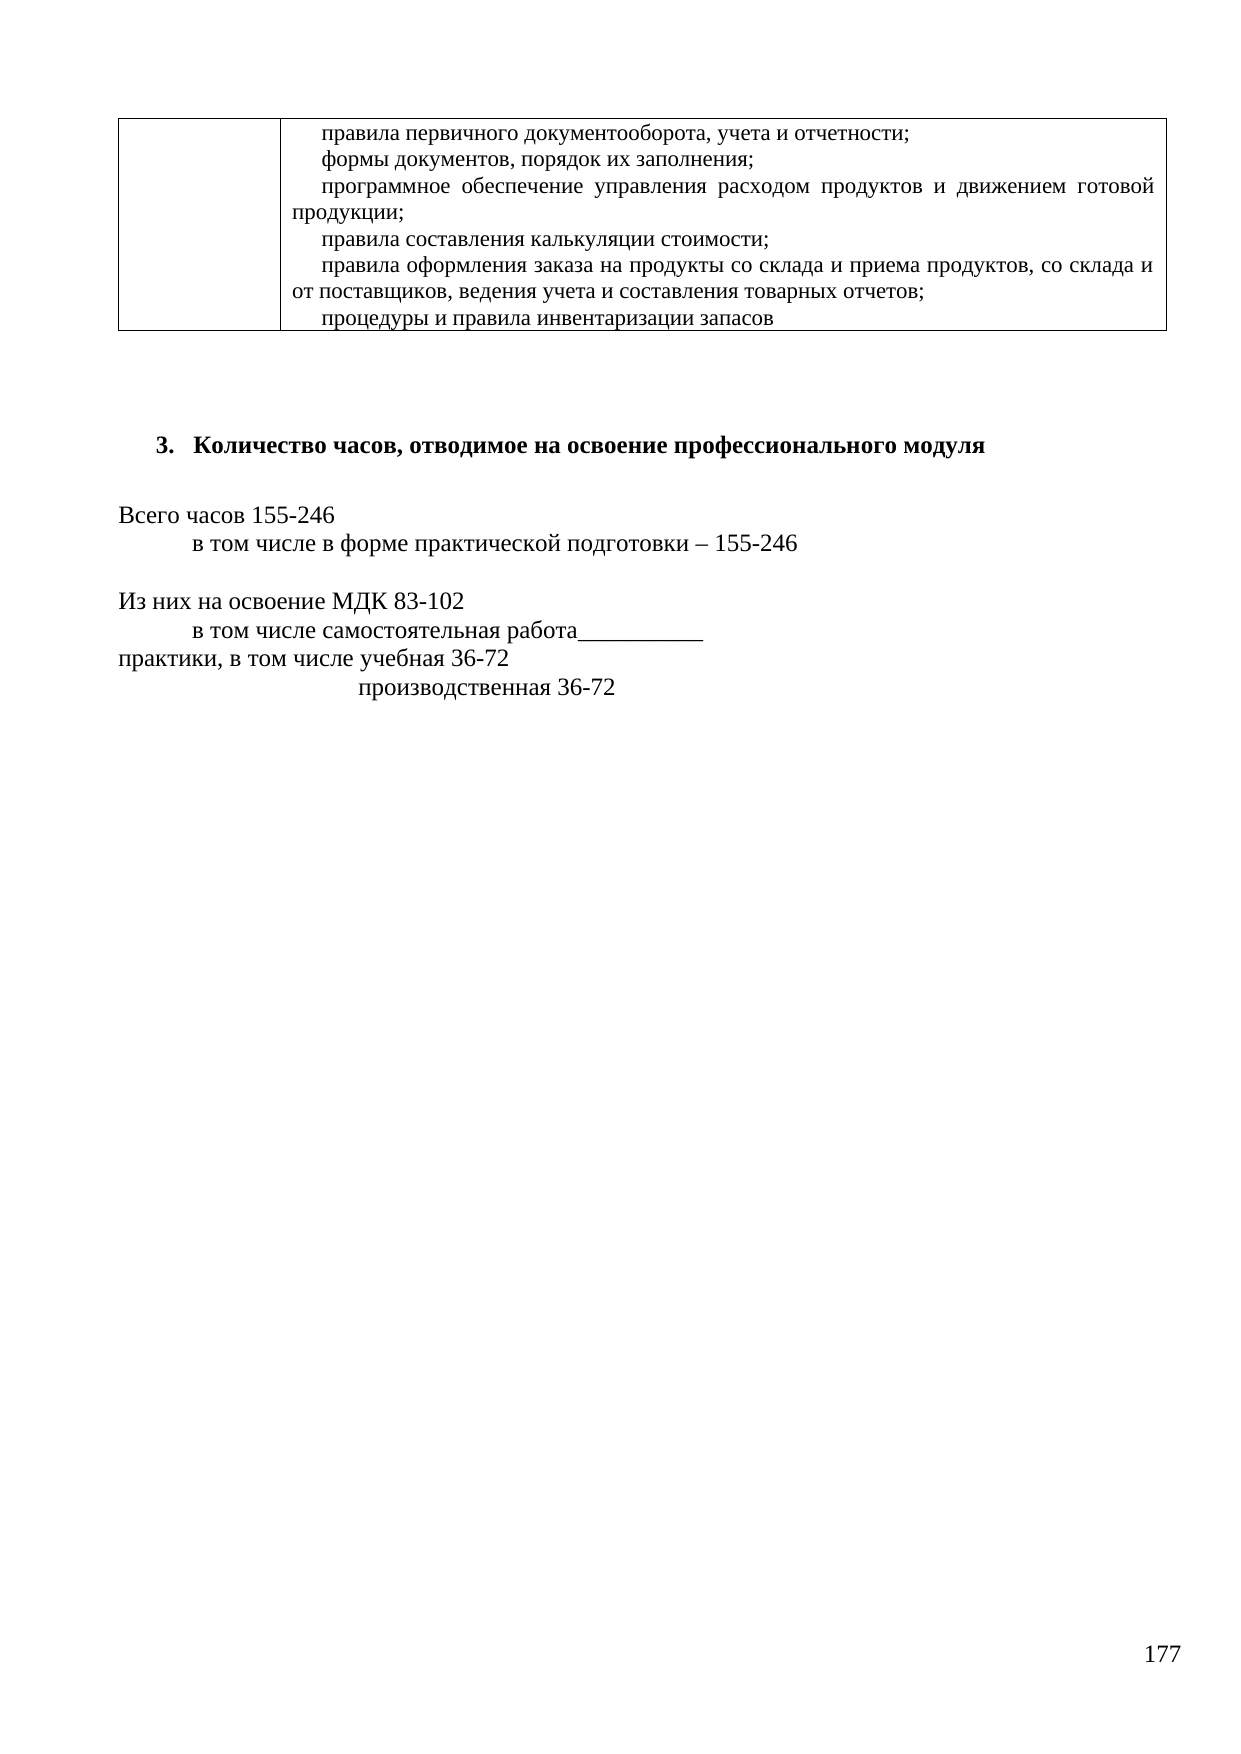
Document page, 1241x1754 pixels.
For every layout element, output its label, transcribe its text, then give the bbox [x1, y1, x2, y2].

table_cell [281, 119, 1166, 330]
text Всего часов 155-246 [118, 500, 1181, 528]
text в том числе самостоятельная работа__________ [118, 615, 1181, 643]
text производственная 36-72 [266, 672, 1181, 701]
text практики, в том числе учебная 36-72 [118, 643, 1181, 672]
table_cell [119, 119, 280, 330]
list Количество часов, отводимое на освоение профессионального модуля [156, 430, 1181, 458]
text Из них на освоение МДК 83-102 [118, 586, 1181, 615]
text в том числе в форме практической подготовки – 155-246 [118, 528, 1181, 557]
